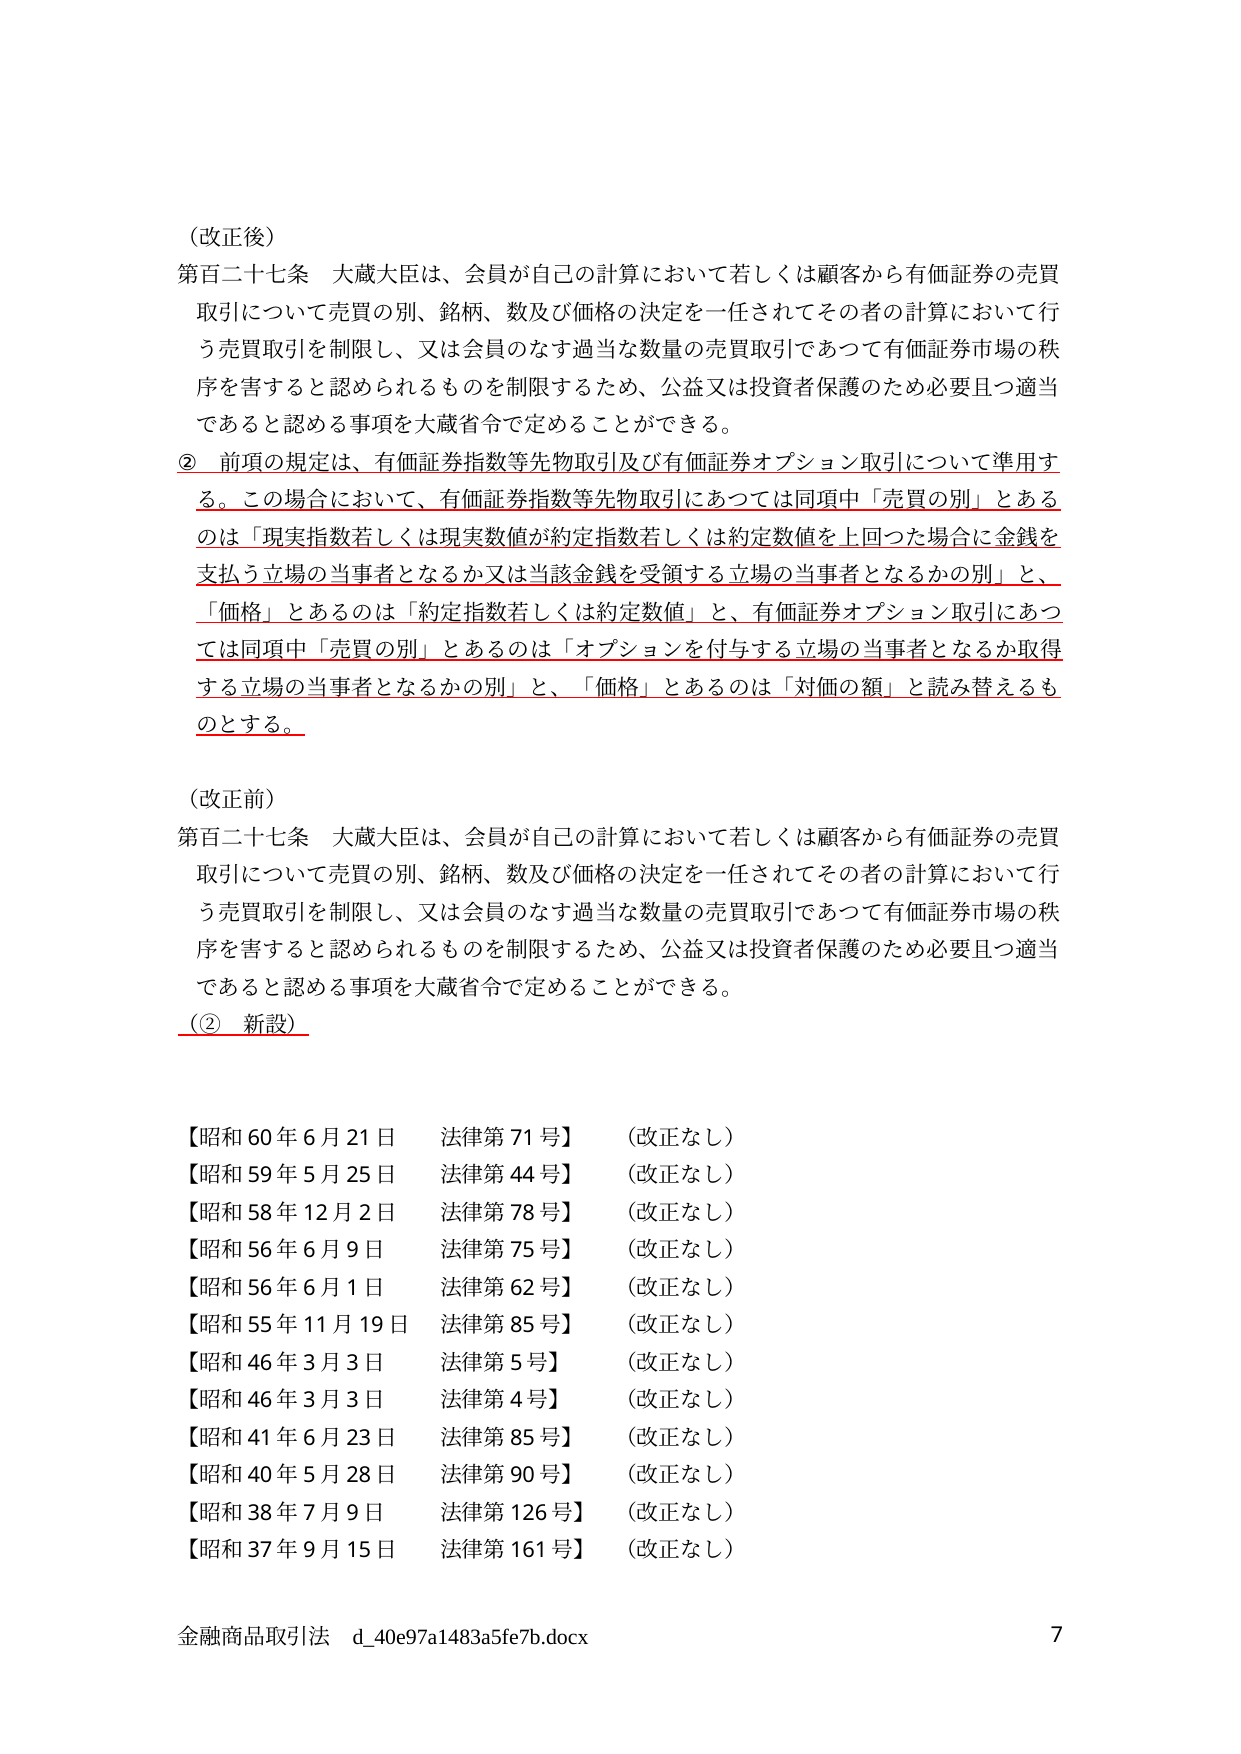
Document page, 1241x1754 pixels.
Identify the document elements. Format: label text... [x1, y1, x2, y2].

text 【昭和60年6月21日 法律第71号】 （改正なし） [177, 1117, 1063, 1154]
text 【昭和56年6月9日 法律第75号】 （改正なし） [177, 1229, 1063, 1267]
text 【昭和46年3月3日 法律第4号】 （改正なし） [177, 1379, 1063, 1417]
text 【昭和41年6月23日 法律第85号】 （改正なし） [177, 1417, 1063, 1454]
text （改正前） [177, 779, 1063, 817]
text 【昭和56年6月1日 法律第62号】 （改正なし） [177, 1267, 1063, 1304]
text 第百二十七条 大蔵大臣は、会員が自己の計算において若しくは顧客から有価証券の売買取引について売買の別、銘柄、数及び価格の決定を一任されてその者の計算において行う売買取引を制限し、又は会員のなす過当な数量の売買取引であつて有価証券市場の秩序を害すると認められるものを制限するため、公益又は投資者保護のため必要且つ適当であると認める事項を大蔵省令で定めることができる。 [177, 817, 1063, 1004]
text 【昭和46年3月3日 法律第5号】 （改正なし） [177, 1342, 1063, 1379]
text 第百二十七条 大蔵大臣は、会員が自己の計算において若しくは顧客から有価証券の売買取引について売買の別、銘柄、数及び価格の決定を一任されてその者の計算において行う売買取引を制限し、又は会員のなす過当な数量の売買取引であつて有価証券市場の秩序を害すると認められるものを制限するため、公益又は投資者保護のため必要且つ適当であると認める事項を大蔵省令で定めることができる。 [177, 254, 1063, 442]
text 【昭和40年5月28日 法律第90号】 （改正なし） [177, 1454, 1063, 1492]
text 【昭和37年9月15日 法律第161号】 （改正なし） [177, 1529, 1063, 1567]
text 【昭和38年7月9日 法律第126号】 （改正なし） [177, 1492, 1063, 1529]
text 【昭和59年5月25日 法律第44号】 （改正なし） [177, 1154, 1063, 1192]
text 【昭和55年11月19日 法律第85号】 （改正なし） [177, 1304, 1063, 1342]
text （② 新設） [177, 1004, 1063, 1042]
text （改正後） [177, 217, 1063, 254]
text 【昭和58年12月2日 法律第78号】 （改正なし） [177, 1192, 1063, 1229]
